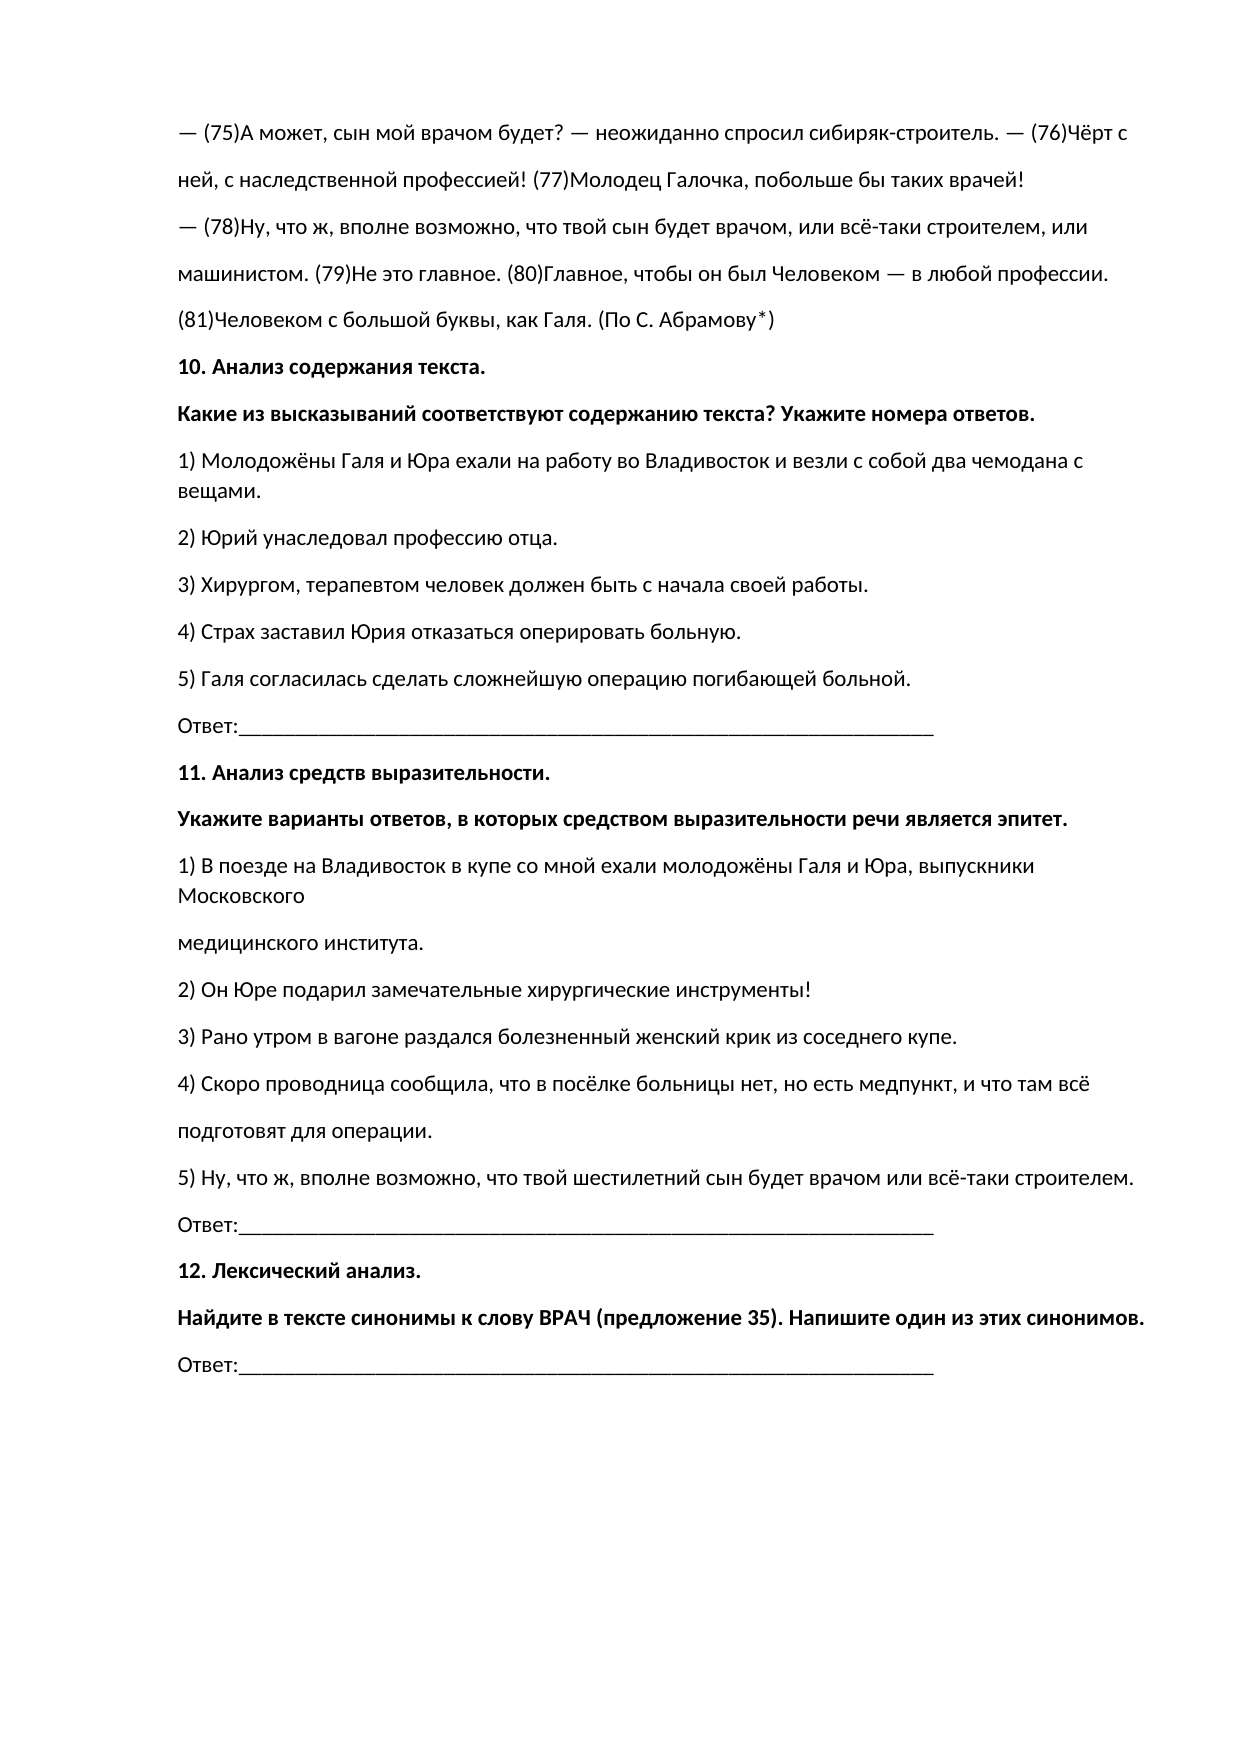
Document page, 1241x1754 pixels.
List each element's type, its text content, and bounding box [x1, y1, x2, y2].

text Ответ:_____________________________________________________________ [177, 1350, 1152, 1378]
text 2) Юрий унаследовал профессию отца. [177, 523, 1152, 551]
text 1) Молодожёны Галя и Юра ехали на работу во Владивосток и везли с собой два чемодана с вещами. [177, 446, 1152, 504]
text — (75)А может, сын мой врачом будет? — неожиданно спросил сибиряк-строитель. — (76)Чёрт с [177, 118, 1152, 146]
text 12. Лексический анализ. [177, 1257, 1152, 1285]
text 2) Он Юре подарил замечательные хирургические инструменты! [177, 975, 1152, 1003]
text Ответ:_____________________________________________________________ [177, 711, 1152, 739]
text 1) В поезде на Владивосток в купе со мной ехали молодожёны Галя и Юра, выпускники Московского [177, 851, 1152, 910]
text ней, с наследственной профессией! (77)Молодец Галочка, побольше бы таких врачей! [177, 165, 1152, 193]
text 3) Хирургом, терапевтом человек должен быть с начала своей работы. [177, 570, 1152, 598]
text Какие из высказываний соответствуют содержанию текста? Укажите номера ответов. [177, 399, 1152, 427]
text — (78)Ну, что ж, вполне возможно, что твой сын будет врачом, или всё-таки строителем, или [177, 212, 1152, 240]
text 5) Ну, что ж, вполне возможно, что твой шестилетний сын будет врачом или всё-таки строителем. [177, 1163, 1152, 1191]
text 3) Рано утром в вагоне раздался болезненный женский крик из соседнего купе. [177, 1022, 1152, 1050]
text 4) Скоро проводница сообщила, что в посёлке больницы нет, но есть медпункт, и что там всё [177, 1069, 1152, 1097]
text подготовят для операции. [177, 1116, 1152, 1144]
text (81)Человеком с большой буквы, как Галя. (По С. Абрамову*) [177, 306, 1152, 334]
text Найдите в тексте синонимы к слову ВРАЧ (предложение 35). Напишите один из этих синонимов. [177, 1303, 1152, 1332]
text Ответ:_____________________________________________________________ [177, 1210, 1152, 1238]
text 5) Галя согласилась сделать сложнейшую операцию погибающей больной. [177, 664, 1152, 692]
text 10. Анализ содержания текста. [177, 352, 1152, 381]
text машинистом. (79)Не это главное. (80)Главное, чтобы он был Человеком — в любой профессии. [177, 259, 1152, 287]
text 11. Анализ средств выразительности. [177, 758, 1152, 786]
text 4) Страх заставил Юрия отказаться оперировать больную. [177, 617, 1152, 645]
text медицинского института. [177, 928, 1152, 957]
text Укажите варианты ответов, в которых средством выразительности речи является эпитет. [177, 804, 1152, 833]
